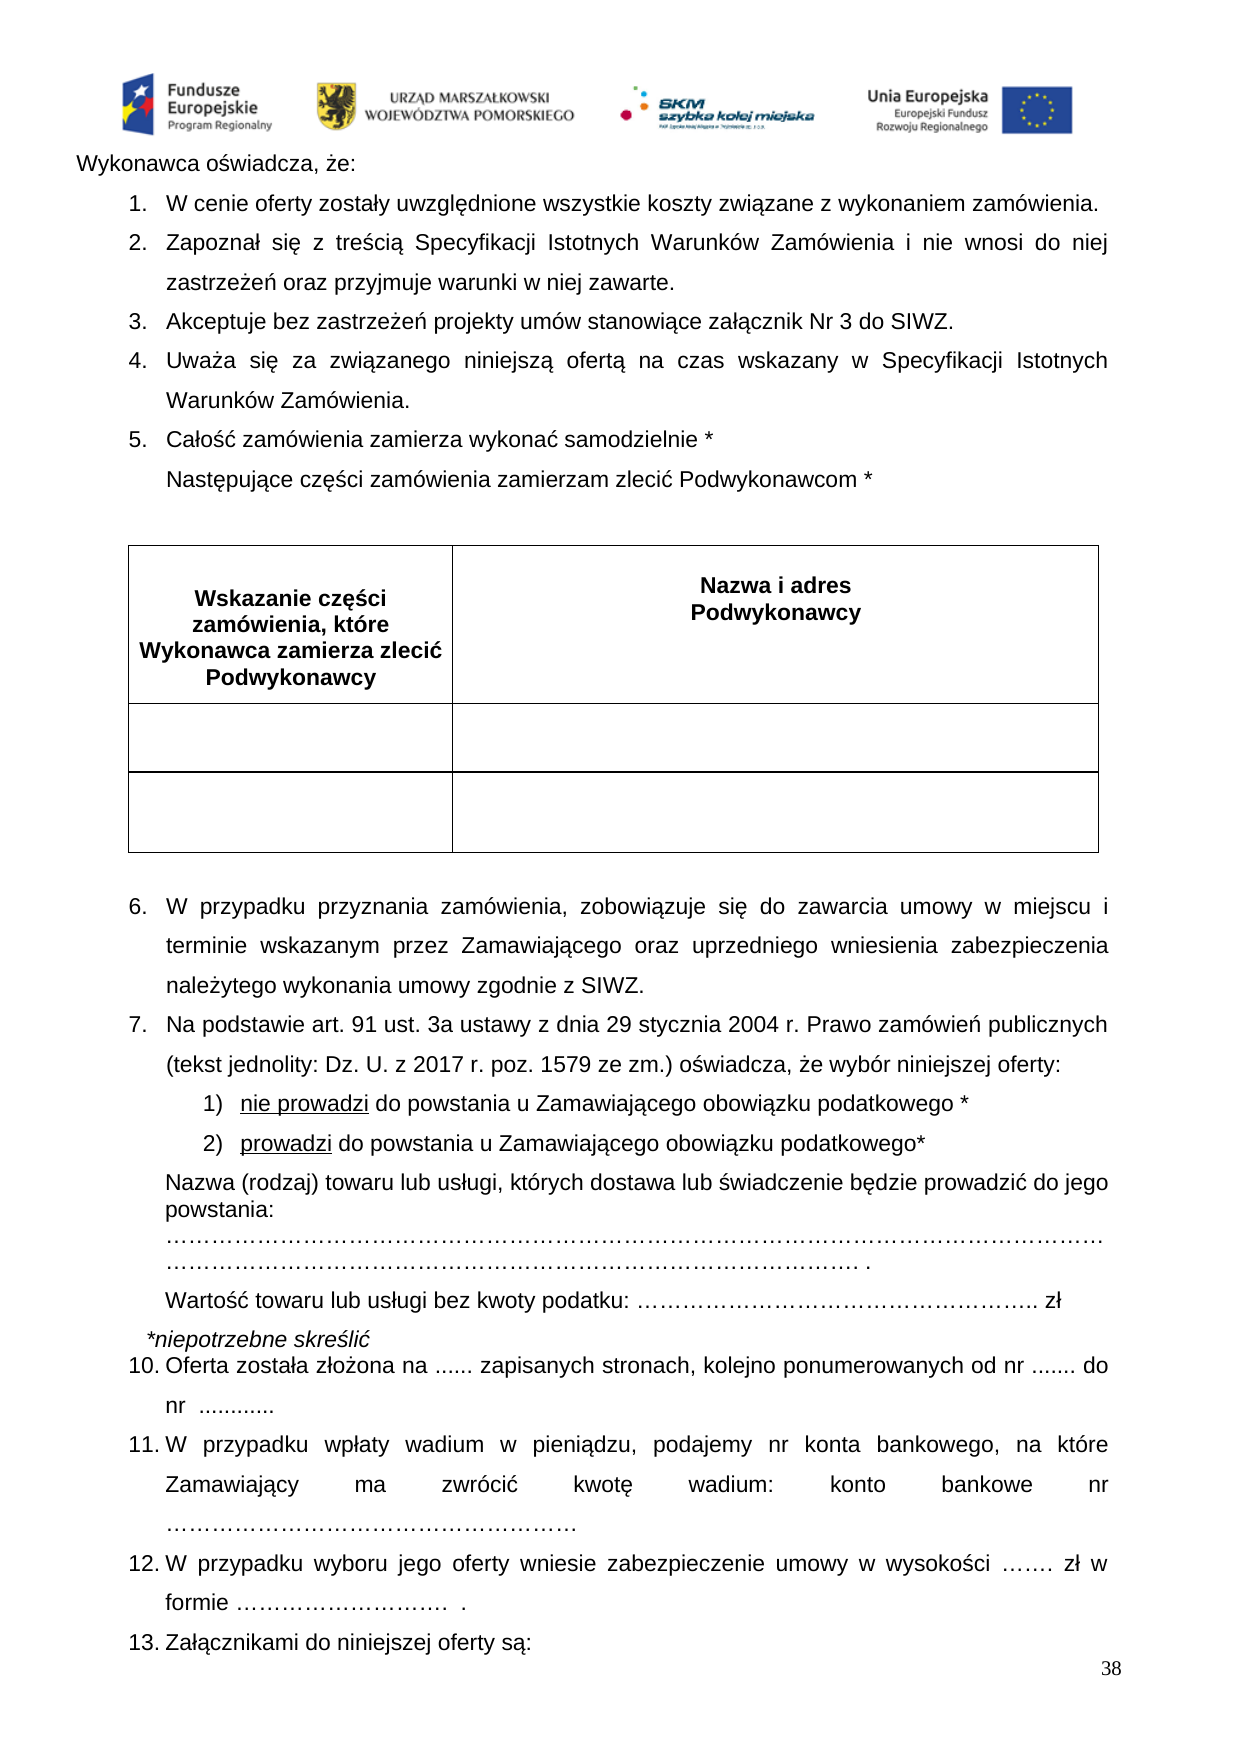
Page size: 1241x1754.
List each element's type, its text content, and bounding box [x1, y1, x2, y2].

table_cell [453, 773, 1098, 852]
list Całość zamówienia zamierza wykonać samodzielnie * [128, 426, 1109, 453]
list Uważa się za związanego niniejszą ofertą na czas wskazany w Specyfikacji Istotnych Warunków Zamówienia. [128, 347, 1109, 413]
list W przypadku wpłaty wadium w pieniądzu, podajemy nr konta bankowego, na które Zamawiający ma zwrócić kwotę wadium: konto bankowe nr ……………………………………………… [128, 1431, 1109, 1537]
list nie prowadzi do powstania u Zamawiającego obowiązku podatkowego * [203, 1090, 1109, 1117]
picture [113, 73, 1087, 150]
table_cell [129, 773, 452, 852]
list Oferta została złożona na ...... zapisanych stronach, kolejno ponumerowanych od nr ....... do nr ............ [128, 1352, 1109, 1418]
text Następujące części zamówienia zamierzam zlecić Podwykonawcom * [166, 466, 1109, 492]
list W przypadku wyboru jego oferty wniesie zabezpieczenie umowy w wysokości ……. zł w formie ………………………. . [128, 1550, 1109, 1616]
list Zapoznał się z treścią Specyfikacji Istotnych Warunków Zamówienia i nie wnosi do niej zastrzeżeń oraz przyjmuje warunki w niej zawarte. [128, 229, 1109, 295]
list Na podstawie art. 91 ust. 3a ustawy z dnia 29 stycznia 2004 r. Prawo zamówień publicznych (tekst jednolity: Dz. U. z 2017 r. poz. 1579 ze zm.) oświadcza, że wybór niniejszej oferty: [128, 1011, 1109, 1077]
list W cenie oferty zostały uwzględnione wszystkie koszty związane z wykonaniem zamówienia. [128, 189, 1109, 216]
list Załącznikami do niniejszej oferty są: [128, 1629, 1109, 1655]
text *niepotrzebne skreślić [120, 1326, 1109, 1352]
table_header Wskazanie części zamówienia, które Wykonawca zamierza zlecić Podwykonawcy [129, 546, 452, 703]
list Akceptuje bez zastrzeżeń projekty umów stanowiące załącznik Nr 3 do SIWZ. [128, 308, 1109, 334]
list W przypadku przyznania zamówienia, zobowiązuje się do zawarcia umowy w miejscu i terminie wskazanym przez Zamawiającego oraz uprzedniego wniesienia zabezpieczenia należytego wykonania umowy zgodnie z SIWZ. [128, 893, 1109, 998]
text Wartość towaru lub usługi bez kwoty podatku: …………………………………………….. zł [165, 1287, 1109, 1313]
text Nazwa (rodzaj) towaru lub usługi, których dostawa lub świadczenie będzie prowadzić do jego powstania: ……………………………………………………………………………………………………………………………………………………………………………………………. . [165, 1169, 1109, 1274]
table_cell [129, 704, 452, 771]
text Wykonawca oświadcza, że: [76, 150, 1109, 176]
table_header Nazwa i adres Podwykonawcy [453, 546, 1098, 703]
list prowadzi do powstania u Zamawiającego obowiązku podatkowego* [203, 1130, 1109, 1156]
table_cell [453, 704, 1098, 771]
